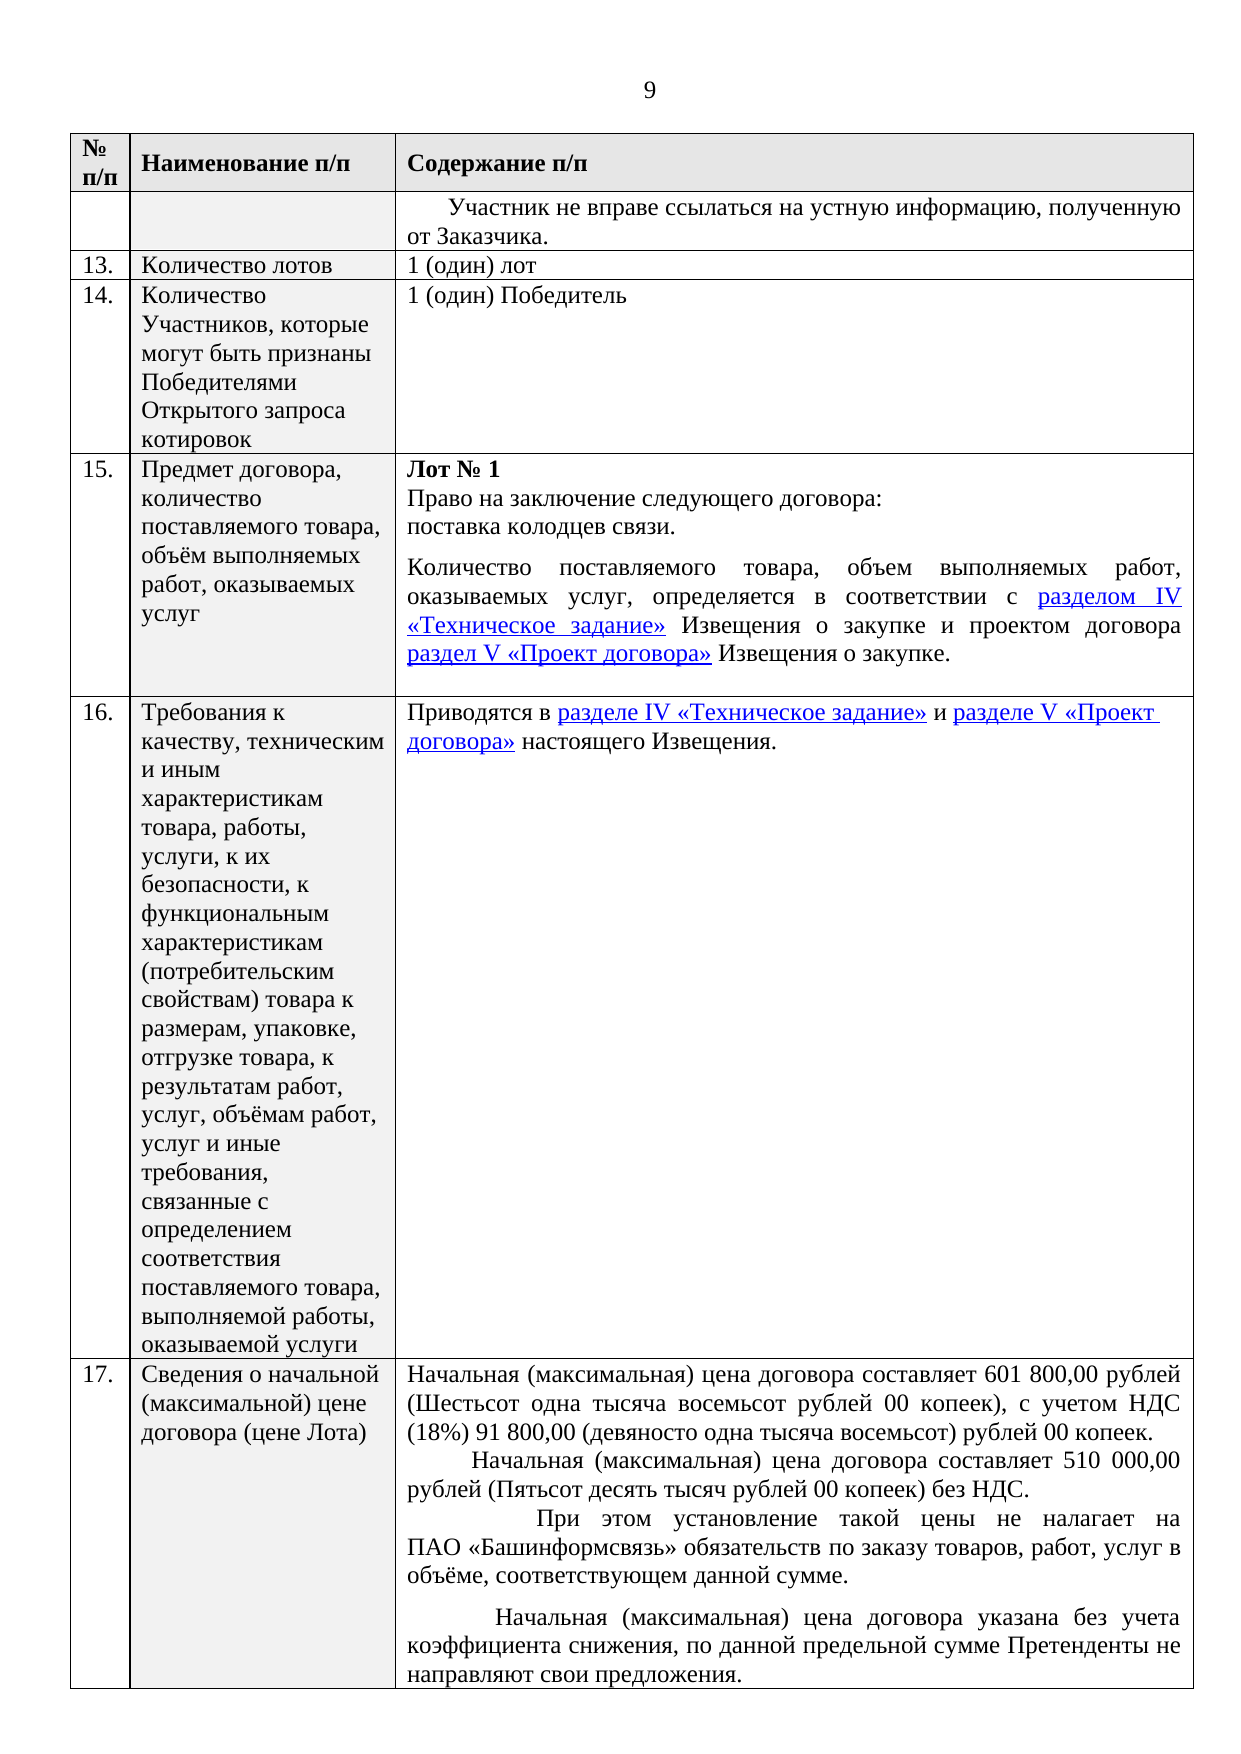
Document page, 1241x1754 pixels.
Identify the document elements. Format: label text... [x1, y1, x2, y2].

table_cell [131, 192, 395, 249]
table_cell Количество Участников, которые могут быть признаны Победителями Открытого запроса котировок [131, 280, 395, 453]
table_cell [71, 192, 129, 249]
table_cell 1 (один) Победитель [396, 280, 1193, 453]
table_cell Лот № 1 Право на заключение следующего договора: поставка колодцев связи. Количество поставляемого товара, объем выполняемых работ, оказываемых услуг, определяется в соответствии с разделом IV «Техническое задание» Извещения о закупке и проектом договора раздел V «Проект договора» Извещения о закупке. [396, 454, 1193, 696]
table_cell Требования к качеству, техническим и иным характеристикам товара, работы, услуги, к их безопасности, к функциональным характеристикам (потребительским свойствам) товара к размерам, упаковке, отгрузке товара, к результатам работ, услуг, объёмам работ, услуг и иные требования, связанные с определением соответствия поставляемого товара, выполняемой работы, оказываемой услуги [131, 697, 395, 1358]
table_cell [71, 697, 129, 1358]
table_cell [131, 1359, 395, 1688]
table_cell 1 (один) лот [396, 251, 1193, 279]
table_cell Приводятся в разделе IV «Техническое задание» и разделе V «Проект договора» настоящего Извещения. [396, 697, 1193, 1358]
table_cell [71, 1359, 129, 1688]
table_header Содержание п/п [396, 134, 1193, 191]
table_header Наименование п/п [131, 134, 395, 191]
table_cell [71, 251, 129, 279]
table_header № п/п [71, 134, 129, 191]
table_cell Предмет договора, количество поставляемого товара, объём выполняемых работ, оказываемых услуг [131, 454, 395, 696]
table_cell [71, 280, 129, 453]
table_cell [71, 454, 129, 696]
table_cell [396, 1359, 1193, 1688]
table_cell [396, 192, 1193, 249]
table_cell Количество лотов [131, 251, 395, 279]
